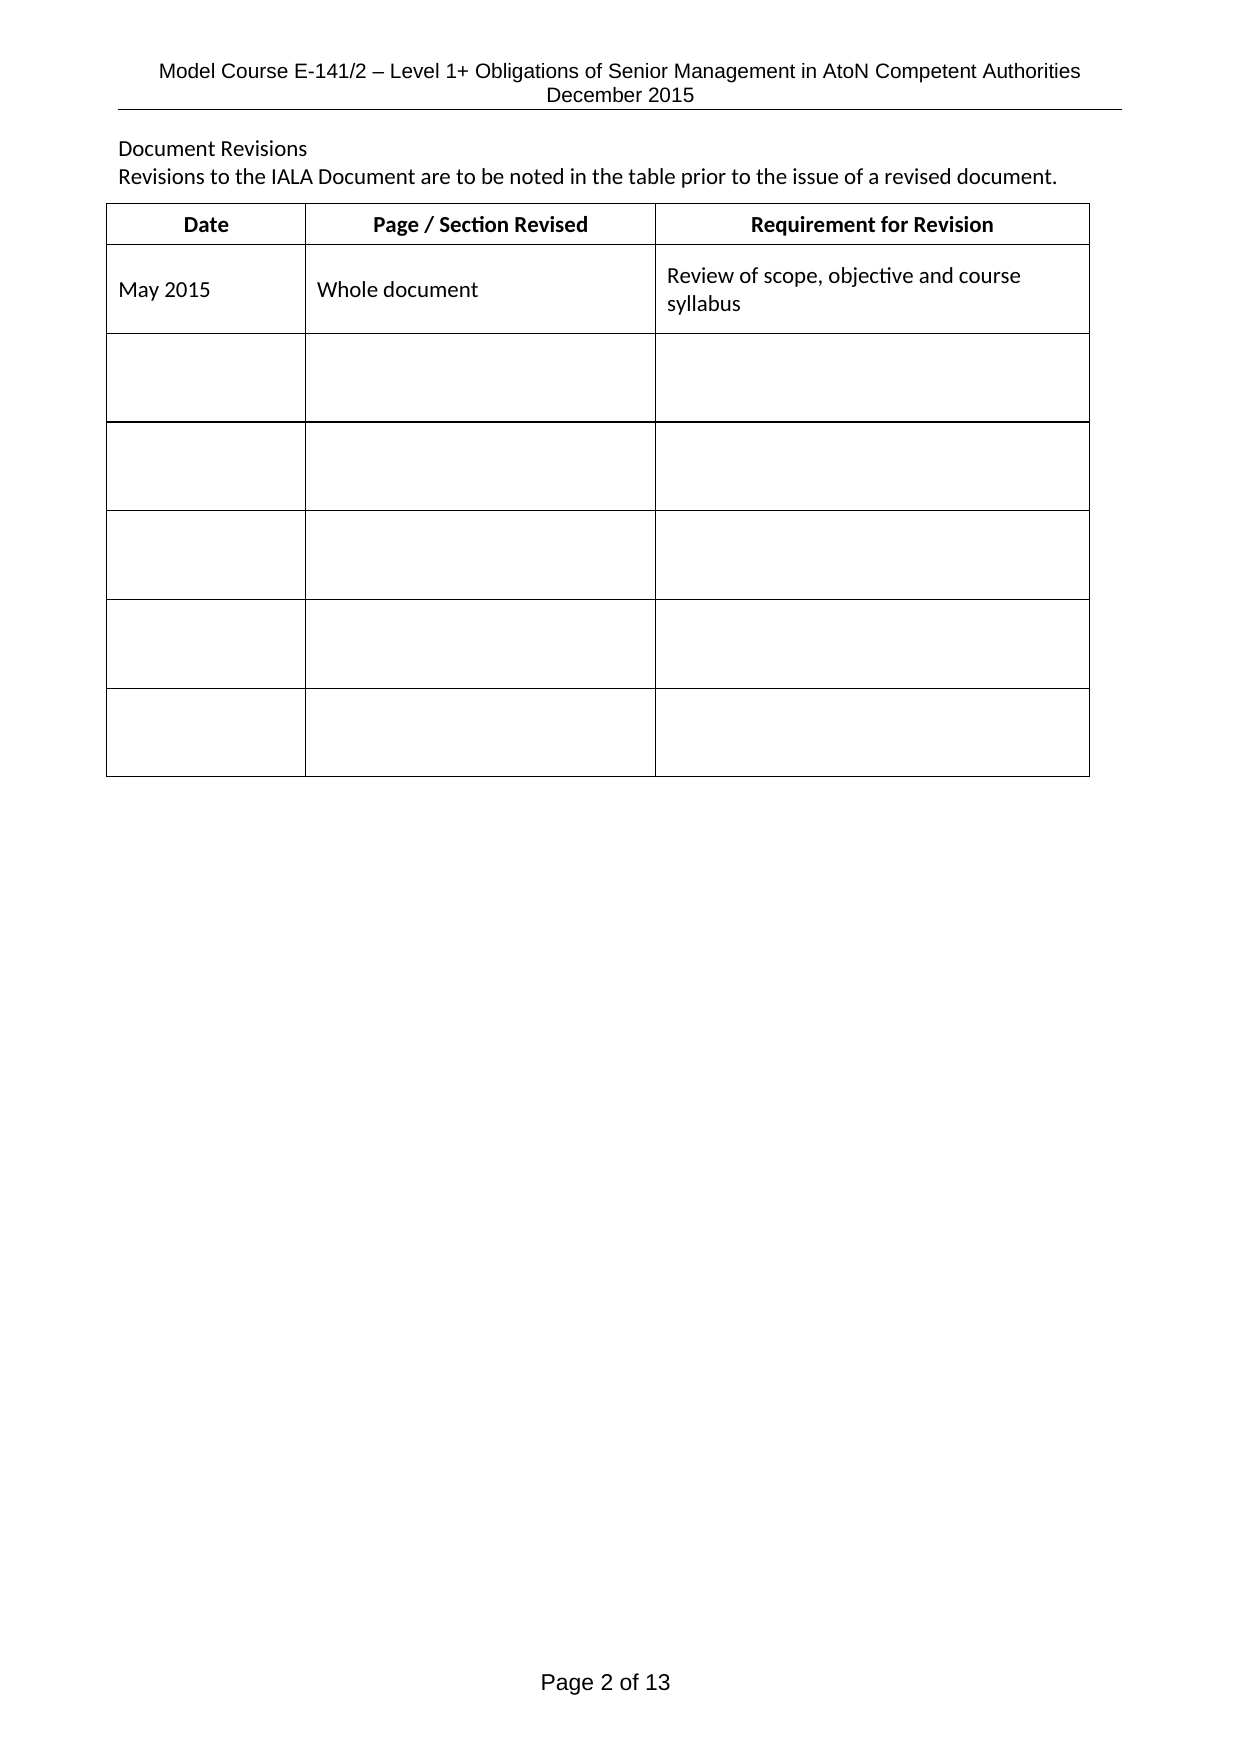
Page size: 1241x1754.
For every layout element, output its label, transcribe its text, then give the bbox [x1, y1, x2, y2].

table_cell [306, 334, 655, 421]
table_cell May 2015 [107, 245, 305, 333]
table_header Requirement for Revision [656, 204, 1089, 244]
table_cell [107, 334, 305, 421]
table_cell Review of scope, objective and course syllabus [656, 245, 1089, 333]
table_cell [107, 511, 305, 599]
table_cell [306, 423, 655, 510]
table_cell [107, 600, 305, 687]
table_header Page / Section Revised [306, 204, 655, 244]
table_cell [656, 689, 1089, 776]
table_cell [107, 689, 305, 776]
text Revisions to the IALA Document are to be noted in the table prior to the issue of a revised document. [118, 162, 1122, 190]
table_cell [656, 511, 1089, 599]
table_cell [656, 334, 1089, 421]
table_header Date [107, 204, 305, 244]
table_cell [306, 689, 655, 776]
table_cell [656, 600, 1089, 687]
table_cell Whole document [306, 245, 655, 333]
table_cell [656, 423, 1089, 510]
table_cell [306, 600, 655, 687]
title Document Revisions [118, 134, 1122, 162]
table_cell [107, 423, 305, 510]
table_cell [306, 511, 655, 599]
